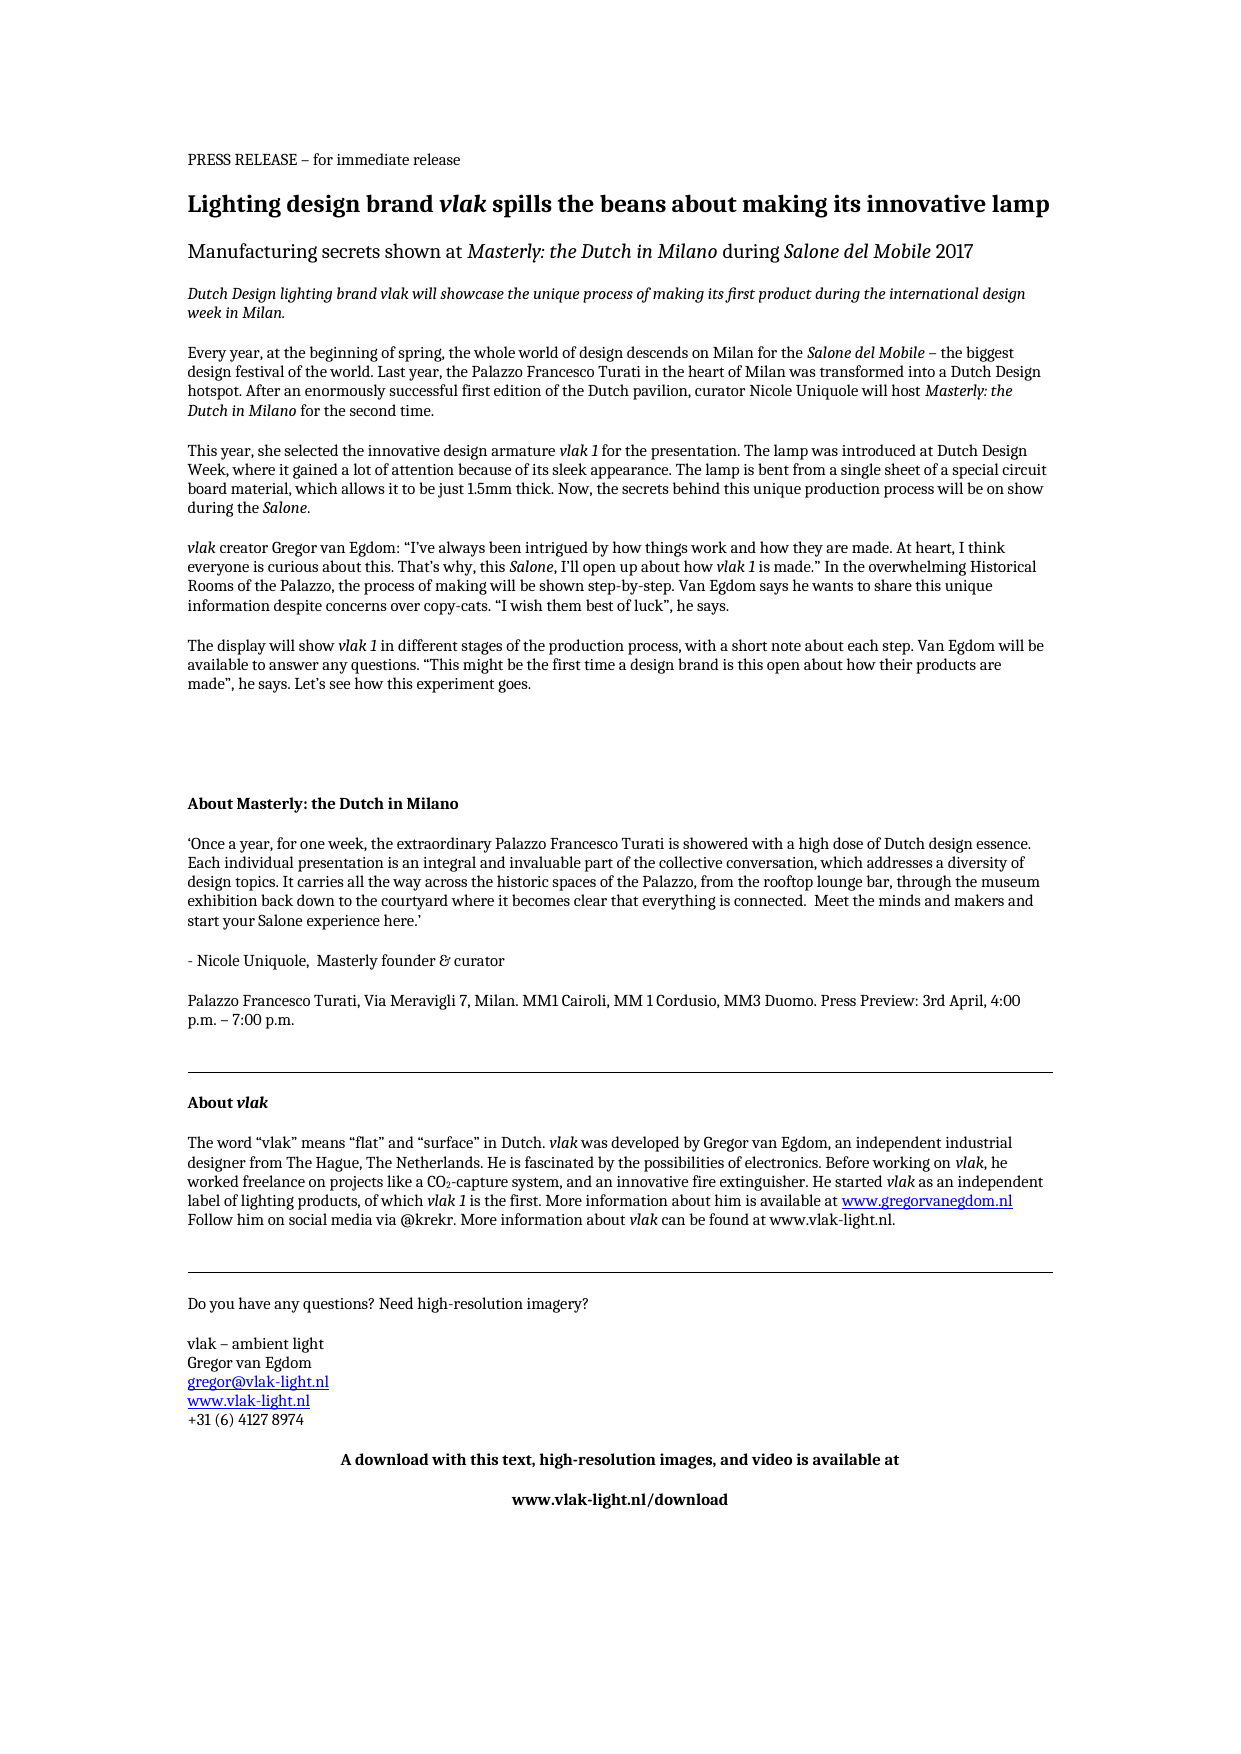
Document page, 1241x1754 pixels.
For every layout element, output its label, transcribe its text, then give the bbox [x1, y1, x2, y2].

text vlak creator Gregor van Egdom: “I’ve always been intrigued by how things work and how they are made. At heart, I think everyone is curious about this. That’s why, this Salone, I’ll open up about how vlak 1 is made.” In the overwhelming Historical Rooms of the Palazzo, the process of making will be shown step-by-step. Van Egdom says he wants to share this unique information despite concerns over copy-cats. “I wish them best of luck”, he says. [187, 538, 1053, 615]
text Lighting design brand vlak spills the beans about making its innovative lamp [187, 190, 1053, 219]
text vlak – ambient light Gregor van Egdom gregor@vlak-light.nl www.vlak-light.nl +31 (6) 4127 8974 [187, 1334, 1053, 1430]
text About Masterly: the Dutch in Milano [187, 794, 1053, 813]
text ‘Once a year, for one week, the extraordinary Palazzo Francesco Turati is showered with a high dose of Dutch design essence. Each individual presentation is an integral and invaluable part of the collective conversation, which addresses a diversity of design topics. It carries all the way across the historic spaces of the Palazzo, from the rooftop lounge bar, through the museum exhibition back down to the courtyard where it becomes clear that everything is connected. Meet the minds and makers and start your Salone experience here.’ [187, 834, 1053, 930]
text Dutch Design lighting brand vlak will showcase the unique process of making its first product during the international design week in Milan. [187, 284, 1053, 323]
text PRESS RELEASE – for immediate release [187, 150, 1053, 169]
text Every year, at the beginning of spring, the whole world of design descends on Milan for the Salone del Mobile – the biggest design festival of the world. Last year, the Palazzo Francesco Turati in the heart of Milan was transformed into a Dutch Design hotspot. After an enormously successful first edition of the Dutch pavilion, curator Nicole Uniquole will host Masterly: the Dutch in Milano for the second time. [187, 343, 1053, 420]
text This year, she selected the innovative design armature vlak 1 for the presentation. The lamp was introduced at Dutch Design Week, where it gained a lot of attention because of its sleek appearance. The lamp is bent from a single sheet of a special circuit board material, which allows it to be just 1.5mm thick. Now, the secrets behind this unique production process will be on show during the Salone. [187, 441, 1053, 518]
text Palazzo Francesco Turati, Via Meravigli 7, Milan. MM1 Cairoli, MM 1 Cordusio, MM3 Duomo. Press Preview: 3rd April, 4:00 p.m. – 7:00 p.m. [187, 991, 1053, 1029]
text Manufacturing secrets shown at Masterly: the Dutch in Milano during Salone del Mobile 2017 [187, 239, 1053, 263]
text A download with this text, high-resolution images, and video is available at [187, 1451, 1053, 1470]
text About vlak [187, 1094, 1053, 1113]
text www.vlak-light.nl/download [187, 1491, 1053, 1510]
text Do you have any questions? Need high-resolution imagery? [187, 1294, 1053, 1313]
text - Nicole Uniquole, Masterly founder & curator [187, 951, 1053, 970]
text The display will show vlak 1 in different stages of the production process, with a short note about each step. Van Egdom will be available to answer any questions. “This might be the first time a design brand is this open about how their products are made”, he says. Let’s see how this experiment goes. [187, 636, 1053, 693]
text The word “vlak” means “flat” and “surface” in Dutch. vlak was developed by Gregor van Egdom, an independent industrial designer from The Hague, The Netherlands. He is fascinated by the possibilities of electronics. Before working on vlak, he worked freelance on projects like a CO2-capture system, and an innovative fire extinguisher. He started vlak as an independent label of lighting products, of which vlak 1 is the first. More information about him is available at www.gregorvanegdom.nl Follow him on social media via @krekr. More information about vlak can be found at www.vlak-light.nl. [187, 1134, 1053, 1230]
